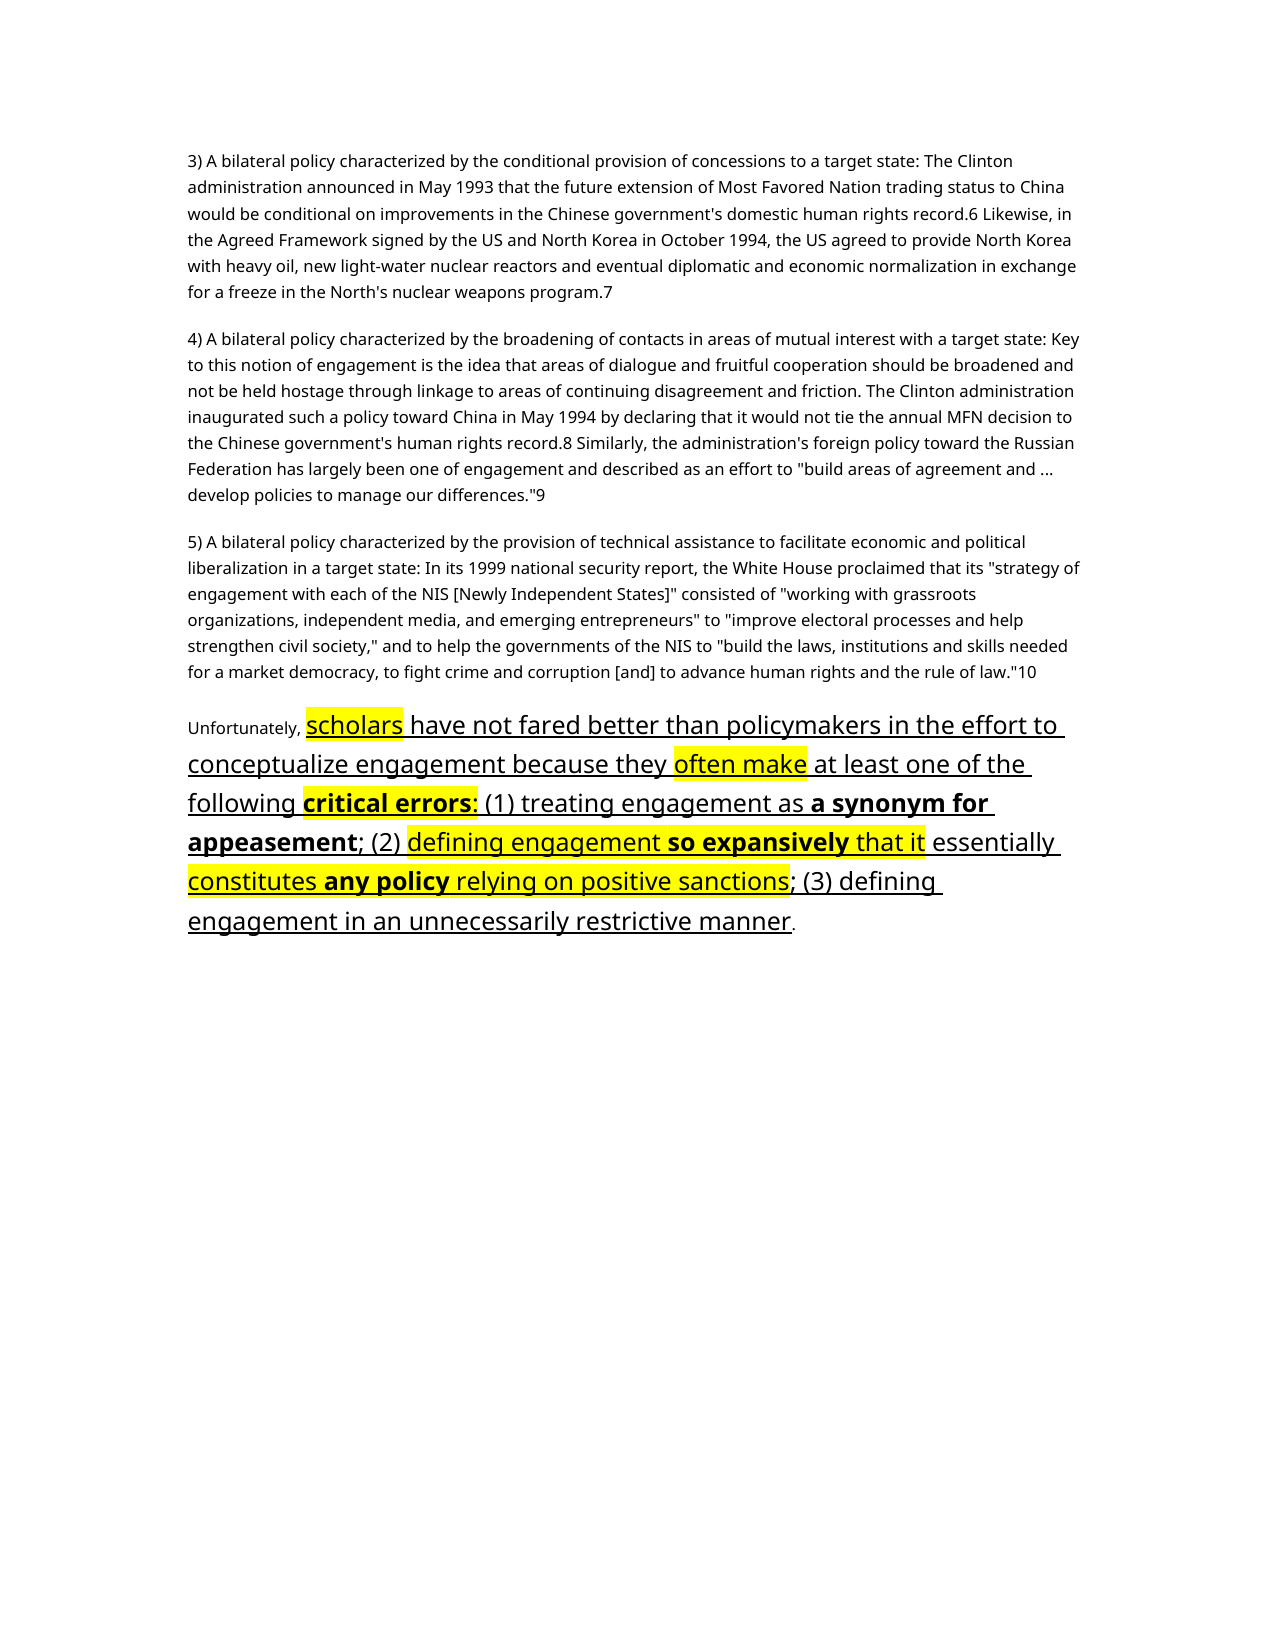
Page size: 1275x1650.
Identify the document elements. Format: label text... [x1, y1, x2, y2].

text 3) A bilateral policy characterized by the conditional provision of concessions to a target state: The Clinton administration announced in May 1993 that the future extension of Most Favored Nation trading status to China would be conditional on improvements in the Chinese government's domestic human rights record.6 Likewise, in the Agreed Framework signed by the US and North Korea in October 1994, the US agreed to provide North Korea with heavy oil, new light-water nuclear reactors and eventual diplomatic and economic normalization in exchange for a freeze in the North's nuclear weapons program.7 [187, 150, 1087, 303]
text 5) A bilateral policy characterized by the provision of technical assistance to facilitate economic and political liberalization in a target state: In its 1999 national security report, the White House proclaimed that its "strategy of engagement with each of the NIS [Newly Independent States]" consisted of "working with grassroots organizations, independent media, and emerging entrepreneurs" to "improve electoral processes and help strengthen civil society," and to help the governments of the NIS to "build the laws, institutions and skills needed for a market democracy, to fight crime and corruption [and] to advance human rights and the rule of law."10 [187, 530, 1087, 683]
text Unfortunately, scholars have not fared better than policymakers in the effort to conceptualize engagement because they often make at least one of the following critical errors: (1) treating engagement as a synonym for appeasement; (2) defining engagement so expansively that it essentially constitutes any policy relying on positive sanctions; (3) defining engagement in an unnecessarily restrictive manner. [187, 707, 1087, 937]
text 4) A bilateral policy characterized by the broadening of contacts in areas of mutual interest with a target state: Key to this notion of engagement is the idea that areas of dialogue and fruitful cooperation should be broadened and not be held hostage through linkage to areas of continuing disagreement and friction. The Clinton administration inaugurated such a policy toward China in May 1994 by declaring that it would not tie the annual MFN decision to the Chinese government's human rights record.8 Similarly, the administration's foreign policy toward the Russian Federation has largely been one of engagement and described as an effort to "build areas of agreement and ... develop policies to manage our differences."9 [187, 327, 1087, 506]
